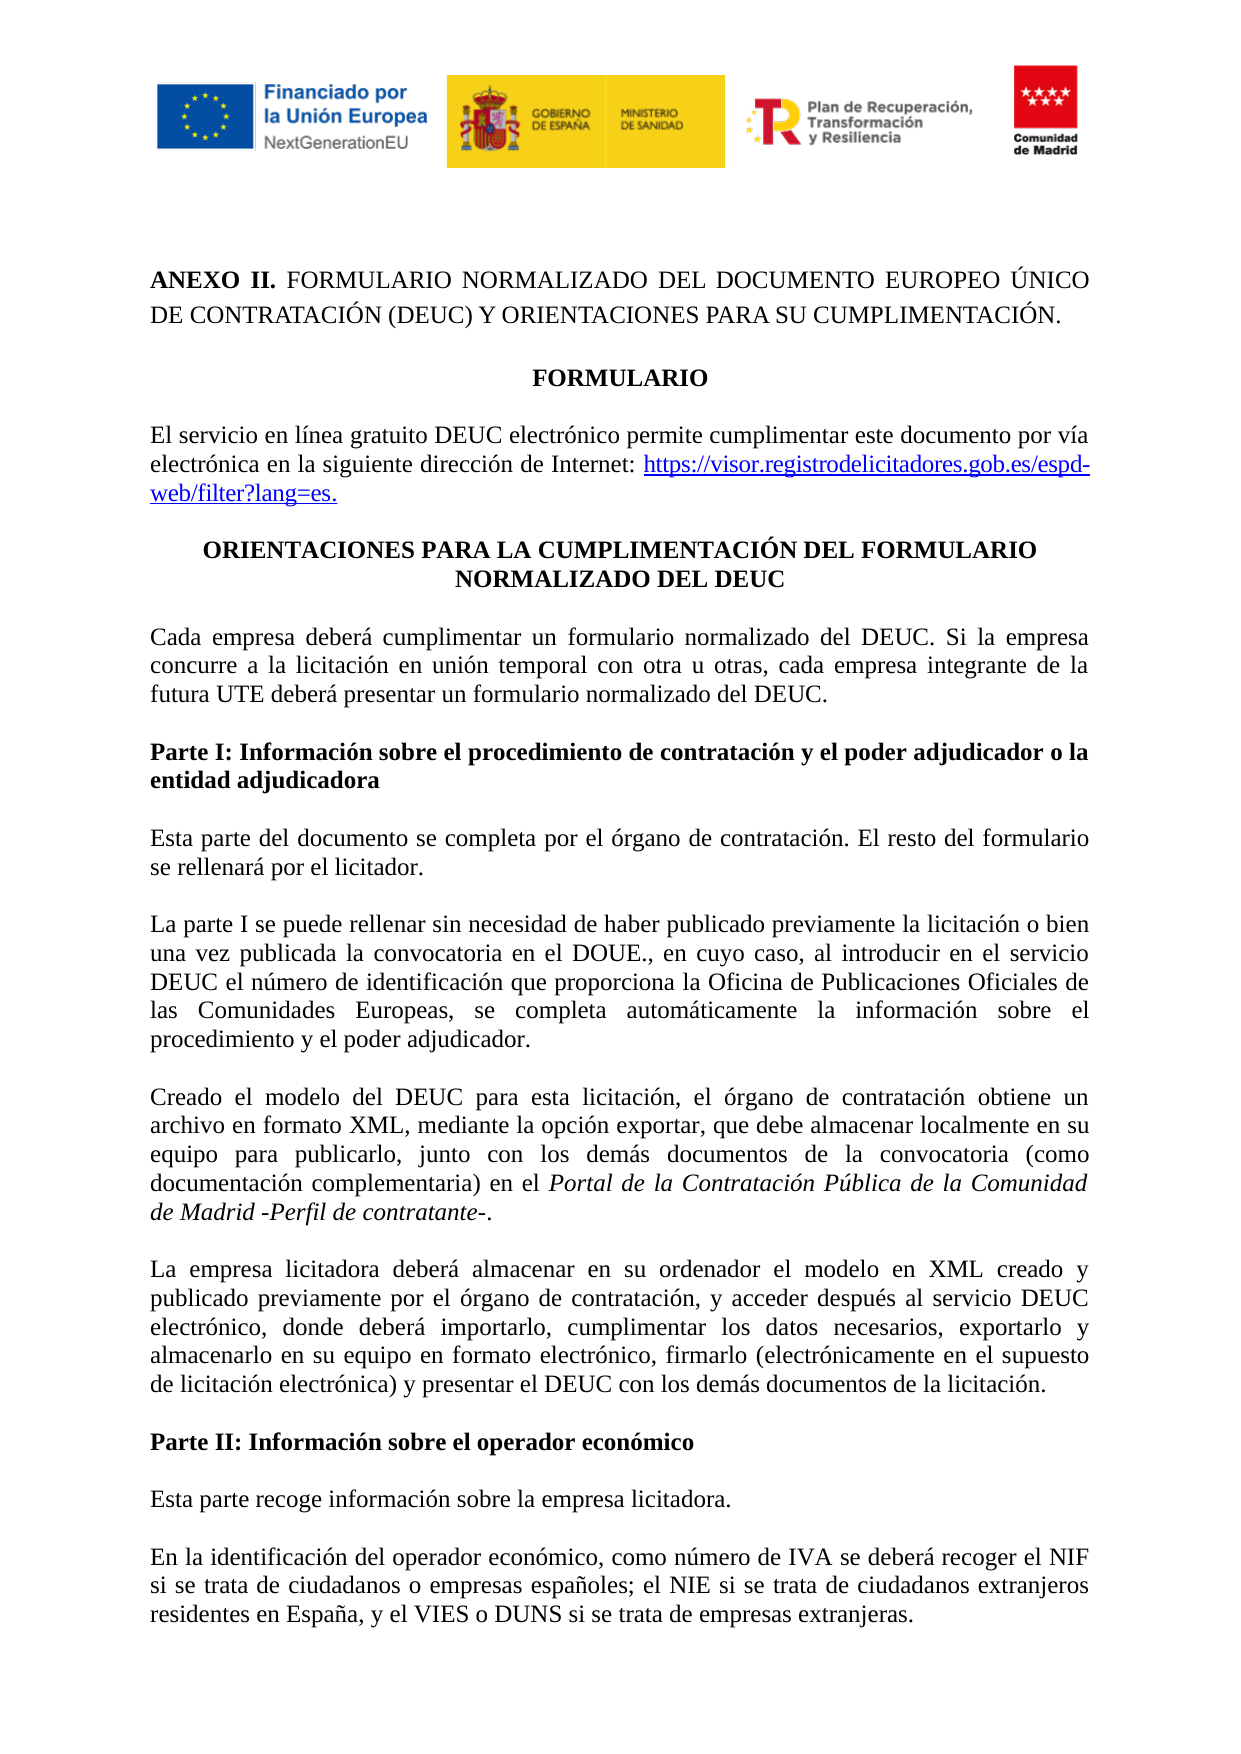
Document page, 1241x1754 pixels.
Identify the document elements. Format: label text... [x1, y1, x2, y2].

subtitle ANEXO II. FORMULARIO NORMALIZADO DEL DOCUMENTO EUROPEO ÚNICO DE CONTRATACIÓN (DEUC) Y ORIENTACIONES PARA SU CUMPLIMENTACIÓN. [150, 265, 1090, 329]
text Cada empresa deberá cumplimentar un formulario normalizado del DEUC. Si la empresa concurre a la licitación en unión temporal con otra u otras, cada empresa integrante de la futura UTE deberá presentar un formulario normalizado del DEUC. [150, 622, 1090, 708]
picture [150, 75, 432, 157]
text FORMULARIO [150, 363, 1090, 392]
text Parte II: Información sobre el operador económico [150, 1427, 1090, 1456]
text La parte I se puede rellenar sin necesidad de haber publicado previamente la licitación o bien una vez publicada la convocatoria en el DOUE., en cuyo caso, al introducir en el servicio DEUC el número de identificación que proporciona la Oficina de Publicaciones Oficiales de las Comunidades Europeas, se completa automáticamente la información sobre el procedimiento y el poder adjudicador. [150, 909, 1090, 1053]
text Parte I: Información sobre el procedimiento de contratación y el poder adjudicador o la entidad adjudicadora [150, 737, 1090, 794]
text Creado el modelo del DEUC para esta licitación, el órgano de contratación obtiene un archivo en formato XML, mediante la opción exportar, que debe almacenar localmente en su equipo para publicarlo, junto con los demás documentos de la convocatoria (como documentación complementaria) en el Portal de la Contratación Pública de la Comunidad de Madrid -Perfil de contratante-. [150, 1082, 1090, 1226]
text Esta parte recoge información sobre la empresa licitadora. [150, 1484, 1090, 1513]
picture [736, 75, 983, 176]
text El servicio en línea gratuito DEUC electrónico permite cumplimentar este documento por vía electrónica en la siguiente dirección de Internet: https://visor.registrodelicitadores.gob.es/espd-web/filter?lang=es. [150, 421, 1090, 507]
text La empresa licitadora deberá almacenar en su ordenador el modelo en XML creado y publicado previamente por el órgano de contratación, y acceder después al servicio DEUC electrónico, donde deberá importarlo, cumplimentar los datos necesarios, exportarlo y almacenarlo en su equipo en formato electrónico, firmarlo (electrónicamente en el supuesto de licitación electrónica) y presentar el DEUC con los demás documentos de la licitación. [150, 1254, 1090, 1398]
text En la identificación del operador económico, como número de IVA se deberá recoger el NIF si se trata de ciudadanos o empresas españoles; el NIE si se trata de ciudadanos extranjeros residentes en España, y el VIES o DUNS si se trata de empresas extranjeras. [150, 1542, 1090, 1628]
picture [446, 75, 725, 168]
text ORIENTACIONES PARA LA CUMPLIMENTACIÓN DEL FORMULARIO NORMALIZADO DEL DEUC [150, 536, 1090, 593]
text Esta parte del documento se completa por el órgano de contratación. El resto del formulario se rellenará por el licitador. [150, 823, 1090, 881]
picture [1014, 65, 1083, 158]
